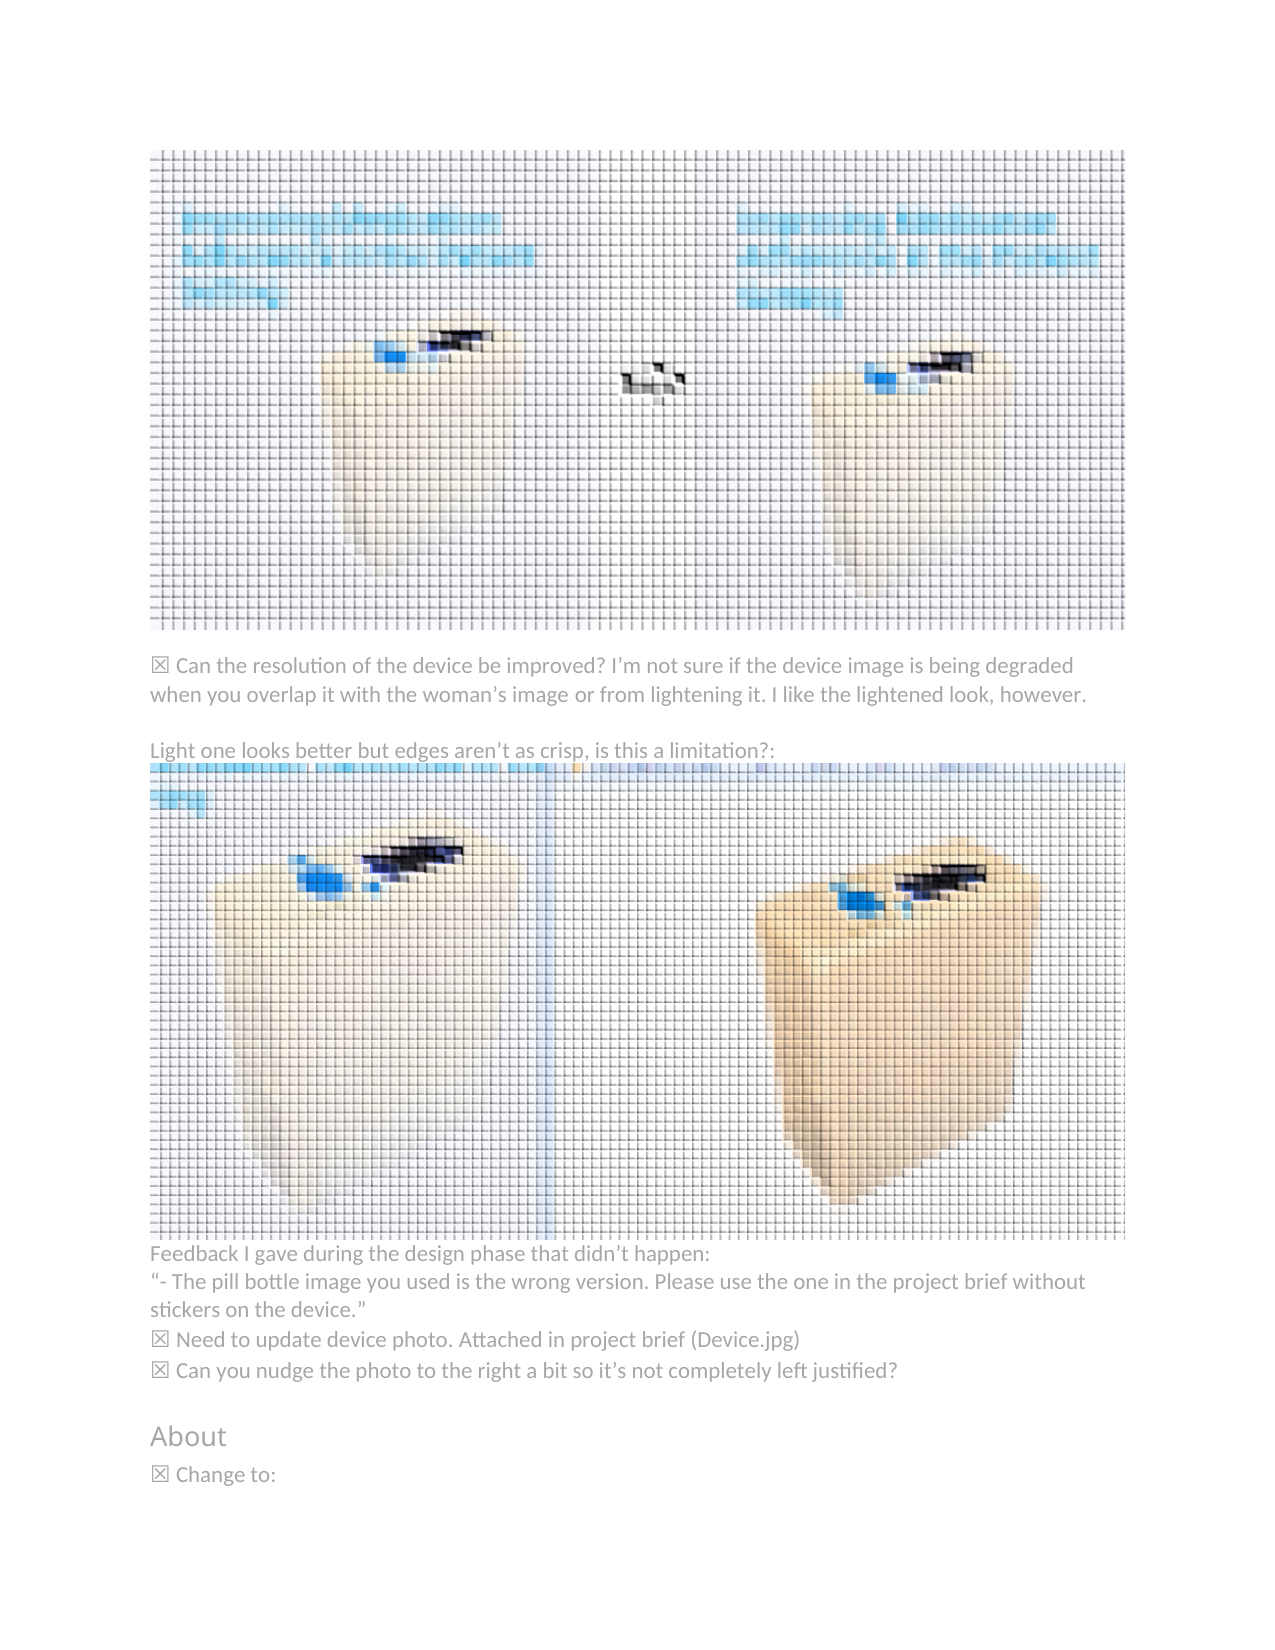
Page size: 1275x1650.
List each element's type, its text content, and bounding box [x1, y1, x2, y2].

text Feedback I gave during the design phase that didn’t happen: [150, 1240, 1125, 1267]
subtitle About [150, 1418, 1125, 1455]
text Can the resolution of the device be improved? I’m not sure if the device image is being degraded when you overlap it with the woman’s image or from lightening it. I like the lightened look, however. [150, 648, 1125, 708]
text “- The pill bottle image you used is the wrong version. Please use the one in the project brief without stickers on the device.” [150, 1267, 1125, 1323]
picture [150, 150, 1125, 630]
text Need to update device photo. Attached in project brief (Device.jpg) [150, 1323, 1125, 1354]
text Change to: [150, 1458, 1125, 1489]
text Can you nudge the photo to the right a bit so it’s not completely left justified? [150, 1354, 1125, 1386]
text Light one looks better but edges aren’t as crisp, is this a limitation?: [150, 736, 1125, 763]
picture [150, 763, 1125, 1240]
